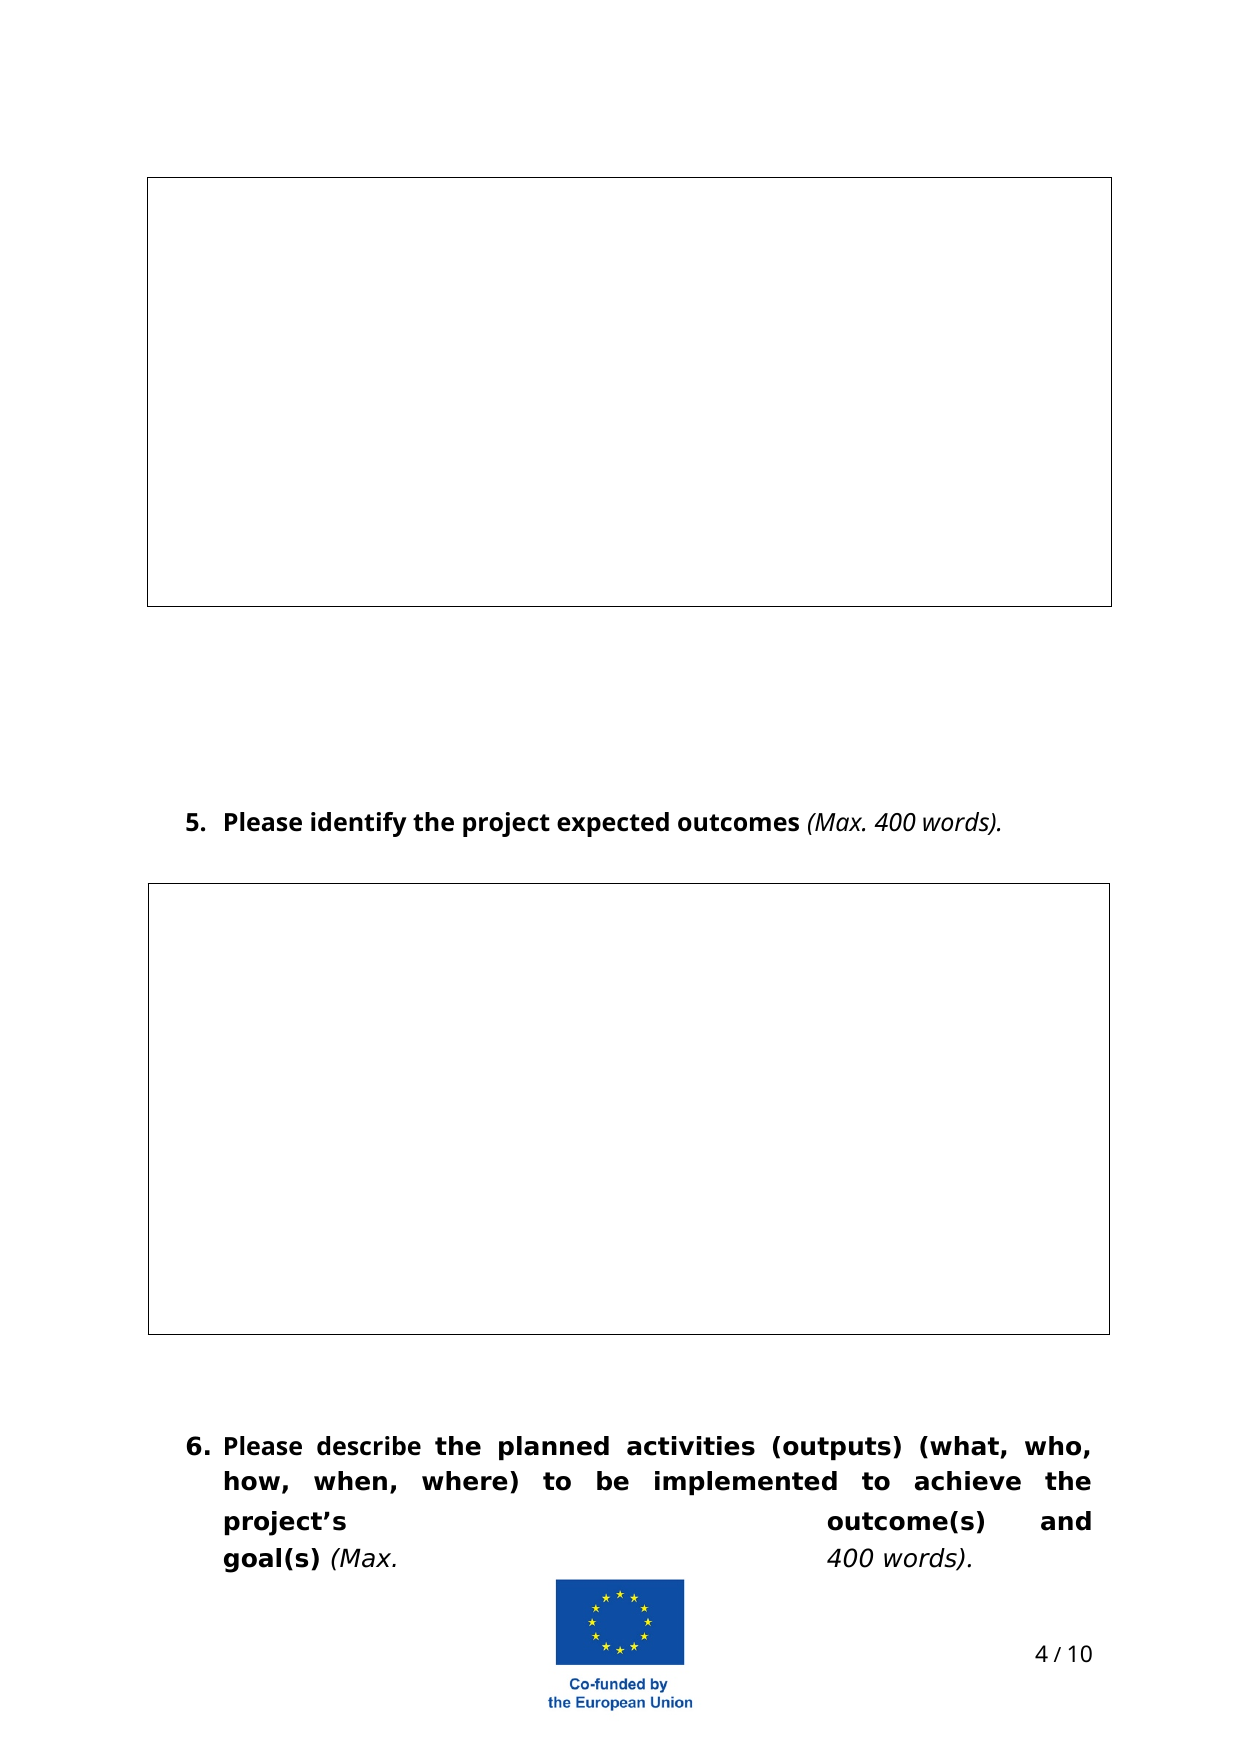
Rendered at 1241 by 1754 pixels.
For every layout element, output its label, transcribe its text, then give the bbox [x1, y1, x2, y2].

list Please describe the planned activities (outputs) (what, who, how, when, where) to be implemented to achieve the project’s outcome(s) and goal(s) (Max. 400 words). [185, 1429, 1093, 1575]
table_header [149, 884, 1109, 1334]
picture [430, 1532, 808, 1752]
list Please identify the project expected outcomes (Max. 400 words). [185, 805, 1093, 839]
table_header [148, 178, 1111, 606]
